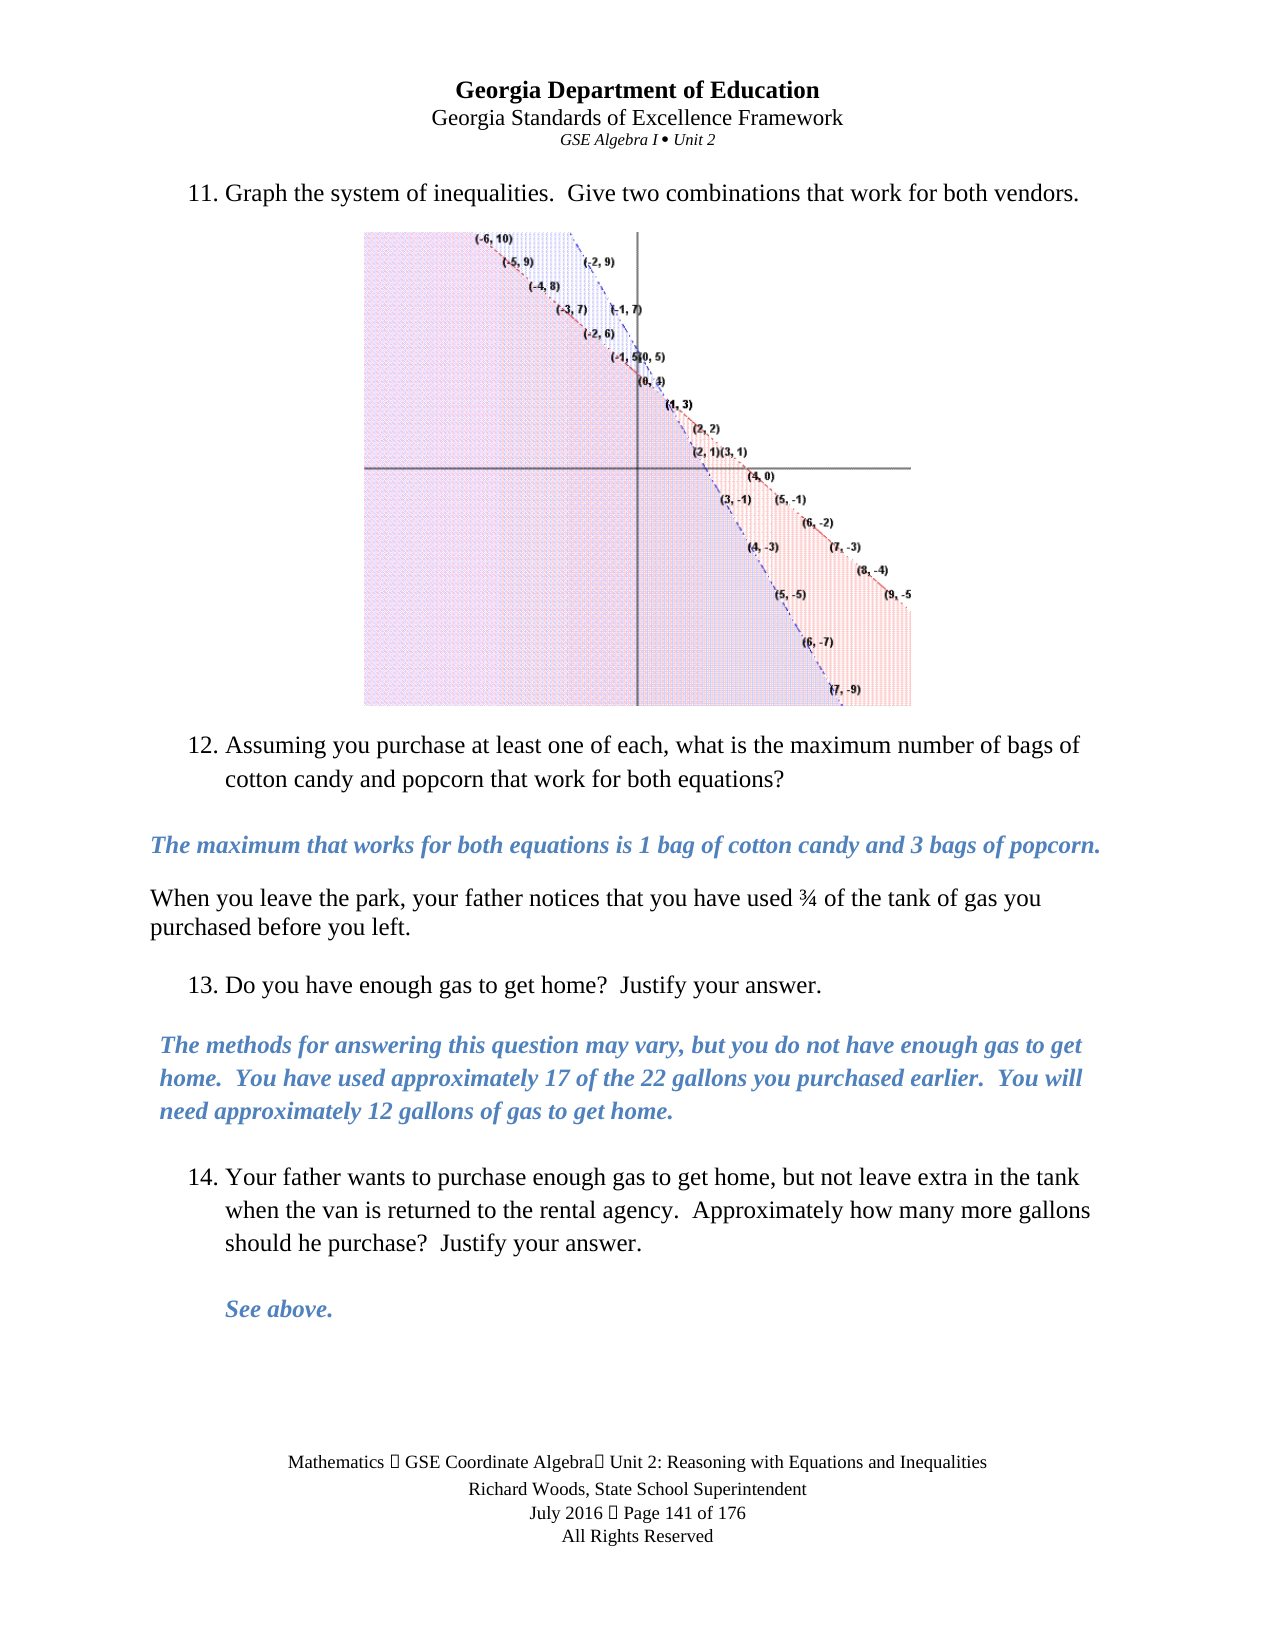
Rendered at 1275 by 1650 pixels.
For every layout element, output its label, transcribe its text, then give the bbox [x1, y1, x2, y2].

list Assuming you purchase at least one of each, what is the maximum number of bags of cotton candy and popcorn that work for both equations? [187, 731, 1125, 792]
list Your father wants to purchase enough gas to get home, but not leave extra in the tank when the van is returned to the rental agency. Approximately how many more gallons should he purchase? Justify your answer. [187, 1162, 1125, 1257]
list Graph the system of inequalities. Give two combinations that work for both vendors. [187, 178, 1125, 207]
list Do you have enough gas to get home? Justify your answer. [187, 970, 1125, 998]
list The maximum that works for both equations is 1 bag of cotton candy and 3 bags of popcorn. [150, 830, 1125, 858]
list See above. [225, 1294, 1125, 1323]
text When you leave the park, your father notices that you have used ¾ of the tank of gas you purchased before you left. [150, 883, 1125, 941]
list The methods for answering this question may vary, but you do not have enough gas to get home. You have used approximately 17 of the 22 gallons you purchased earlier. You will need approximately 12 gallons of gas to get home. [159, 1030, 1125, 1125]
picture [364, 232, 911, 706]
